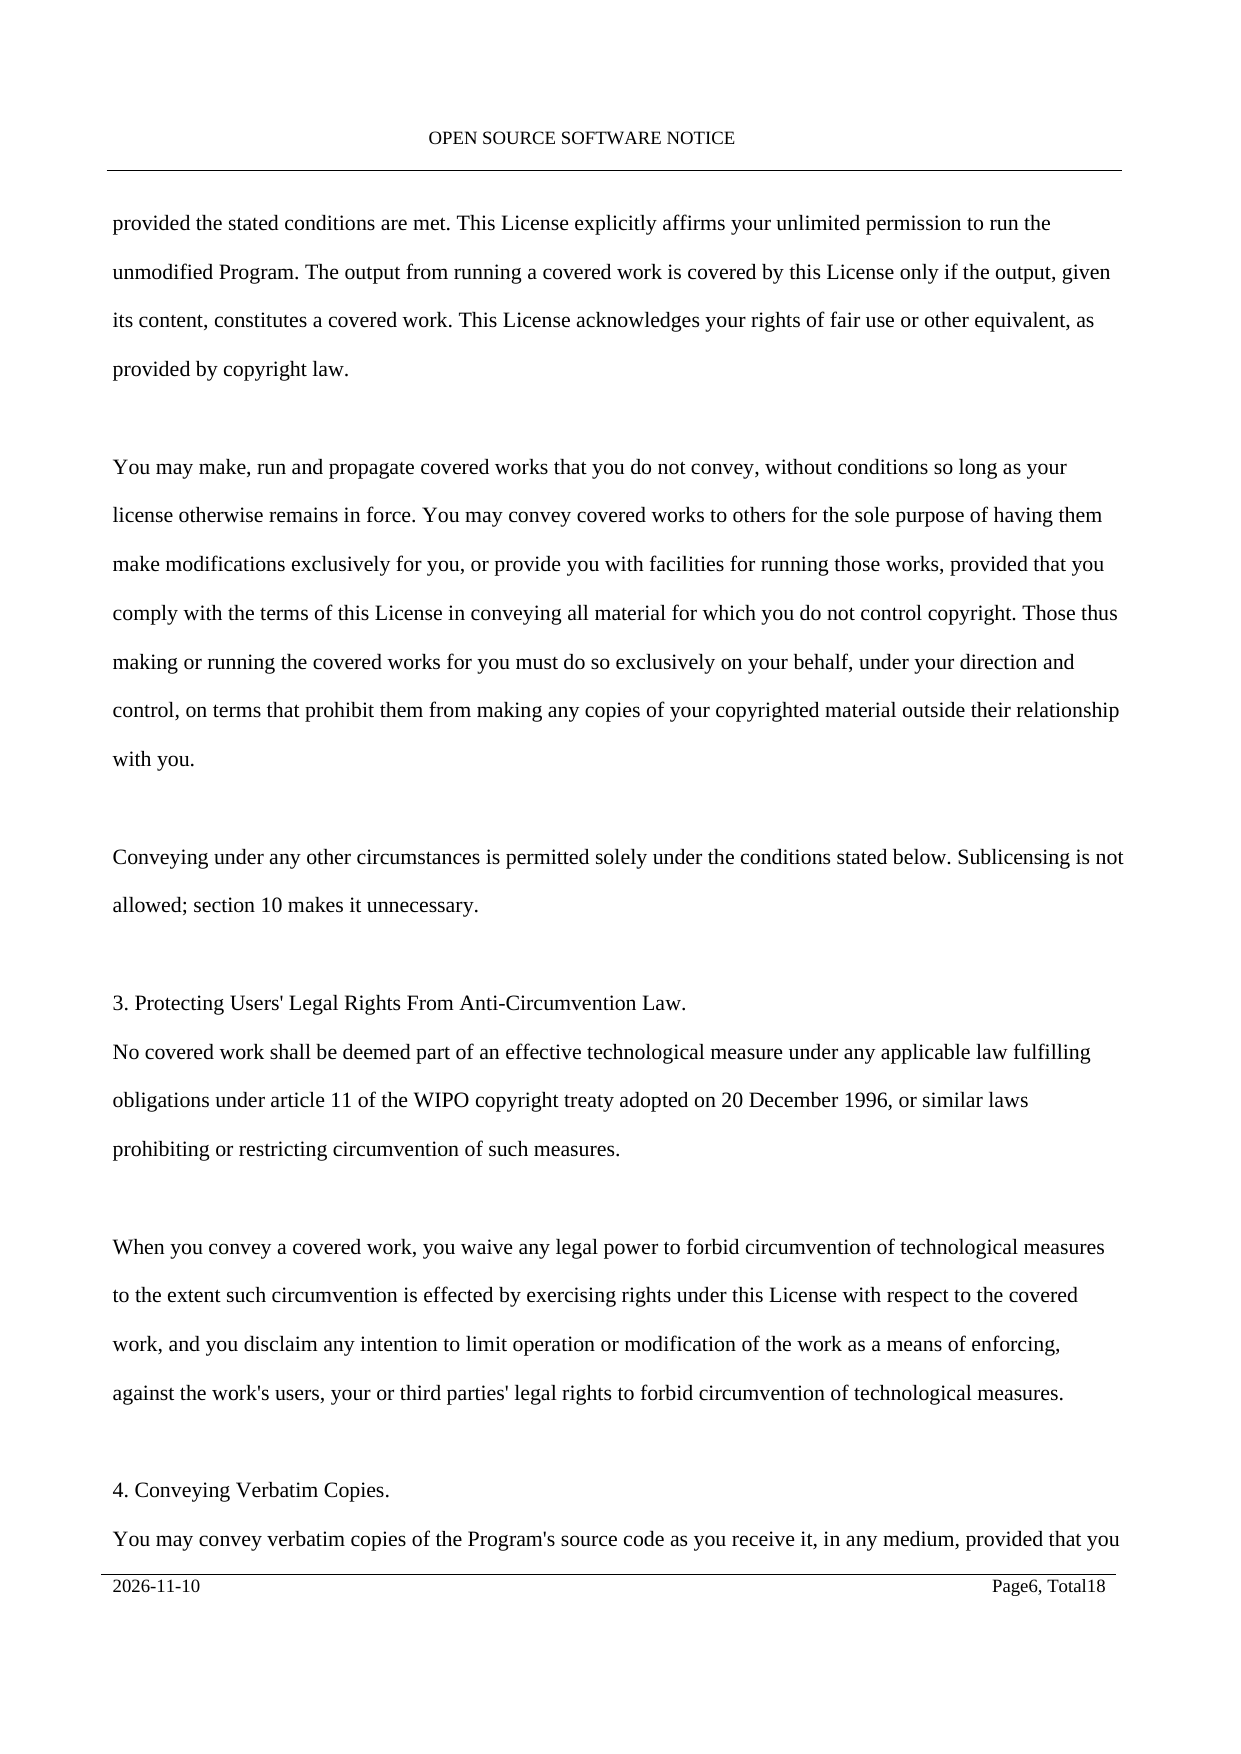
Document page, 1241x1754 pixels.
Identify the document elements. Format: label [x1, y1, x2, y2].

text [112, 206, 1128, 1555]
